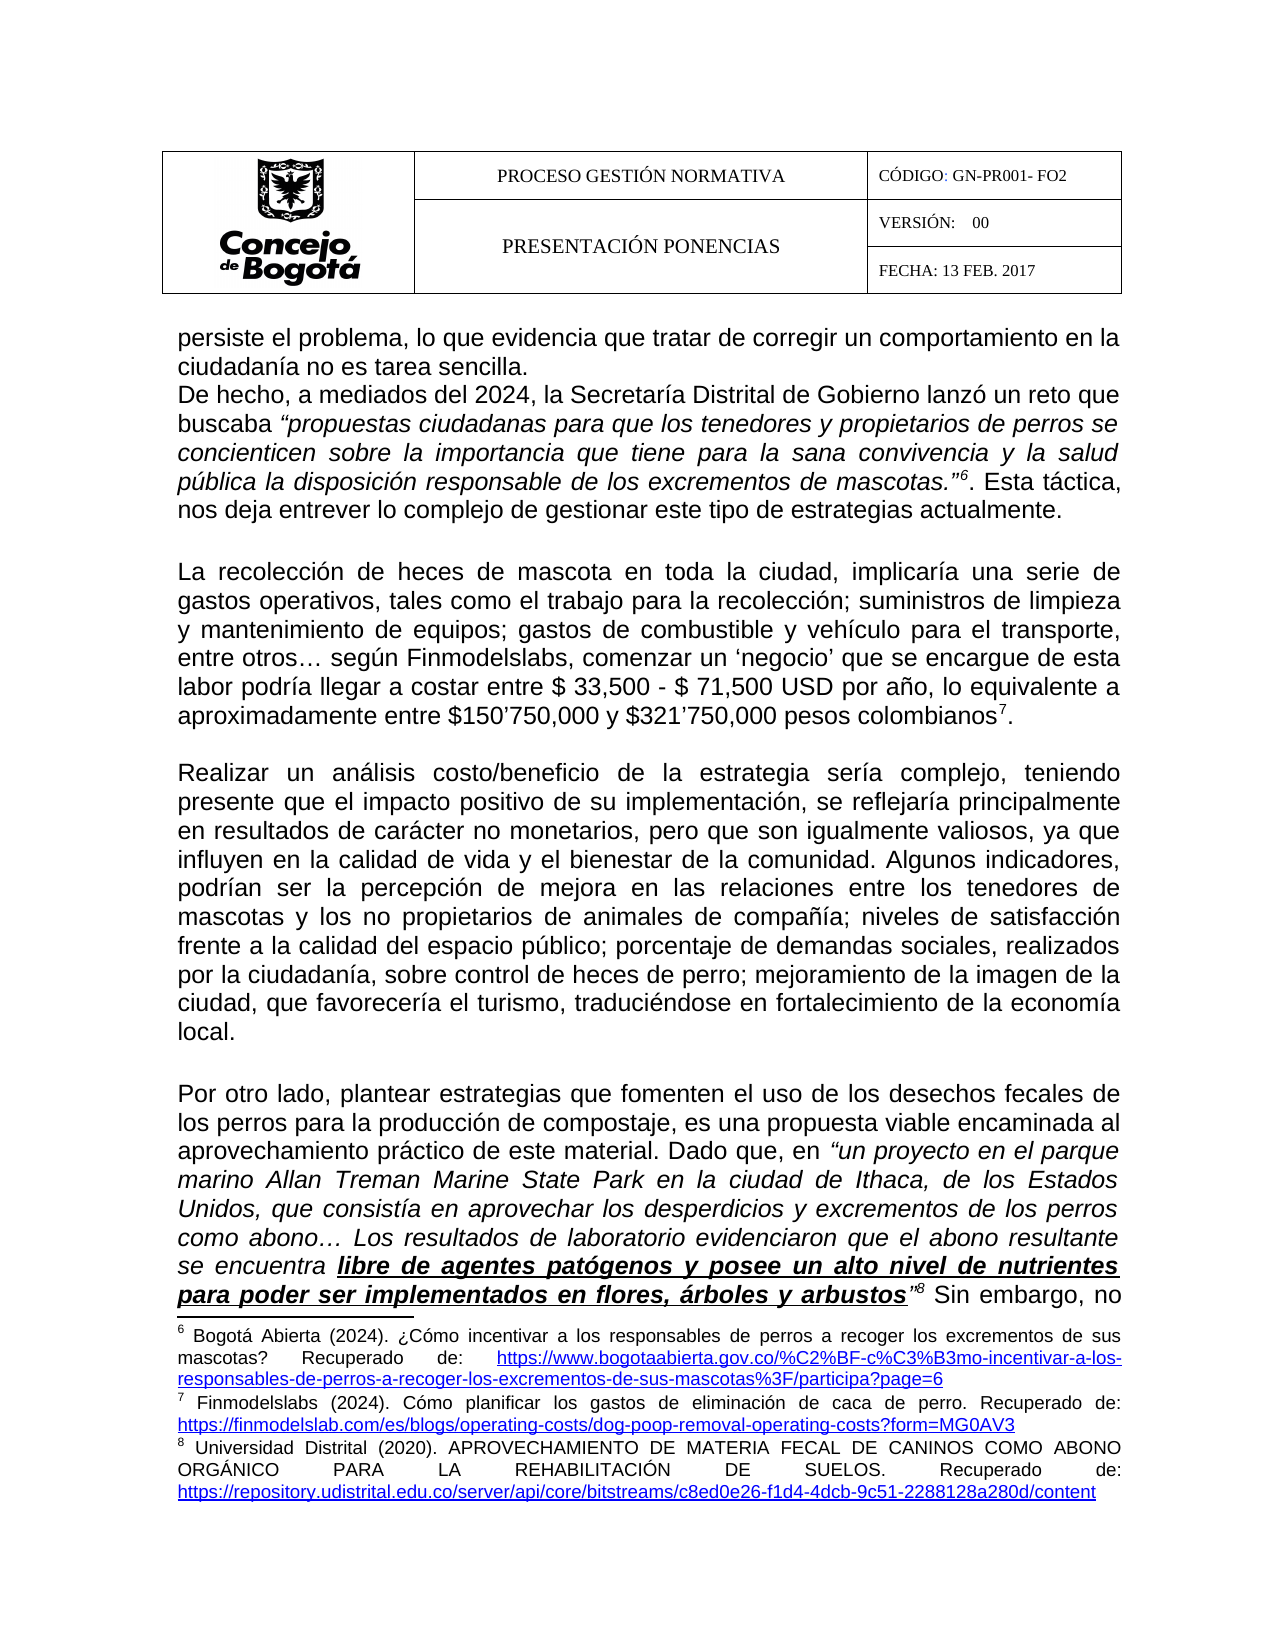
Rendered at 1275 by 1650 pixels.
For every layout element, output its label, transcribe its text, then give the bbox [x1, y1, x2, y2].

text De hecho, a mediados del 2024, la Secretaría Distrital de Gobierno lanzó un reto que buscaba “propuestas ciudadanas para que los tenedores y propietarios de perros se concienticen sobre la importancia que tiene para la sana convivencia y la salud pública la disposición responsable de los excrementos de mascotas.”. Esta táctica, nos deja entrever lo complejo de gestionar este tipo de estrategias actualmente. [177, 380, 1122, 524]
text Realizar un análisis costo/beneficio de la estrategia sería complejo, teniendo presente que el impacto positivo de su implementación, se reflejaría principalmente en resultados de carácter no monetarios, pero que son igualmente valiosos, ya que influyen en la calidad de vida y el bienestar de la comunidad. Algunos indicadores, podrían ser la percepción de mejora en las relaciones entre los tenedores de mascotas y los no propietarios de animales de compañía; niveles de satisfacción frente a la calidad del espacio público; porcentaje de demandas sociales, realizados por la ciudadanía, sobre control de heces de perro; mejoramiento de la imagen de la ciudad, que favorecería el turismo, traduciéndose en fortalecimiento de la economía local. [177, 758, 1122, 1046]
picture [214, 157, 363, 288]
text La recolección de heces de mascota en toda la ciudad, implicaría una serie de gastos operativos, tales como el trabajo para la recolección; suministros de limpieza y mantenimiento de equipos; gastos de combustible y vehículo para el transporte, entre otros… según Finmodelslabs, comenzar un ‘negocio’ que se encargue de esta labor podría llegar a costar entre $ 33,500 - $ 71,500 USD por año, lo equivalente a aproximadamente entre $150’750,000 y $321’750,000 pesos colombianos. [177, 557, 1122, 729]
